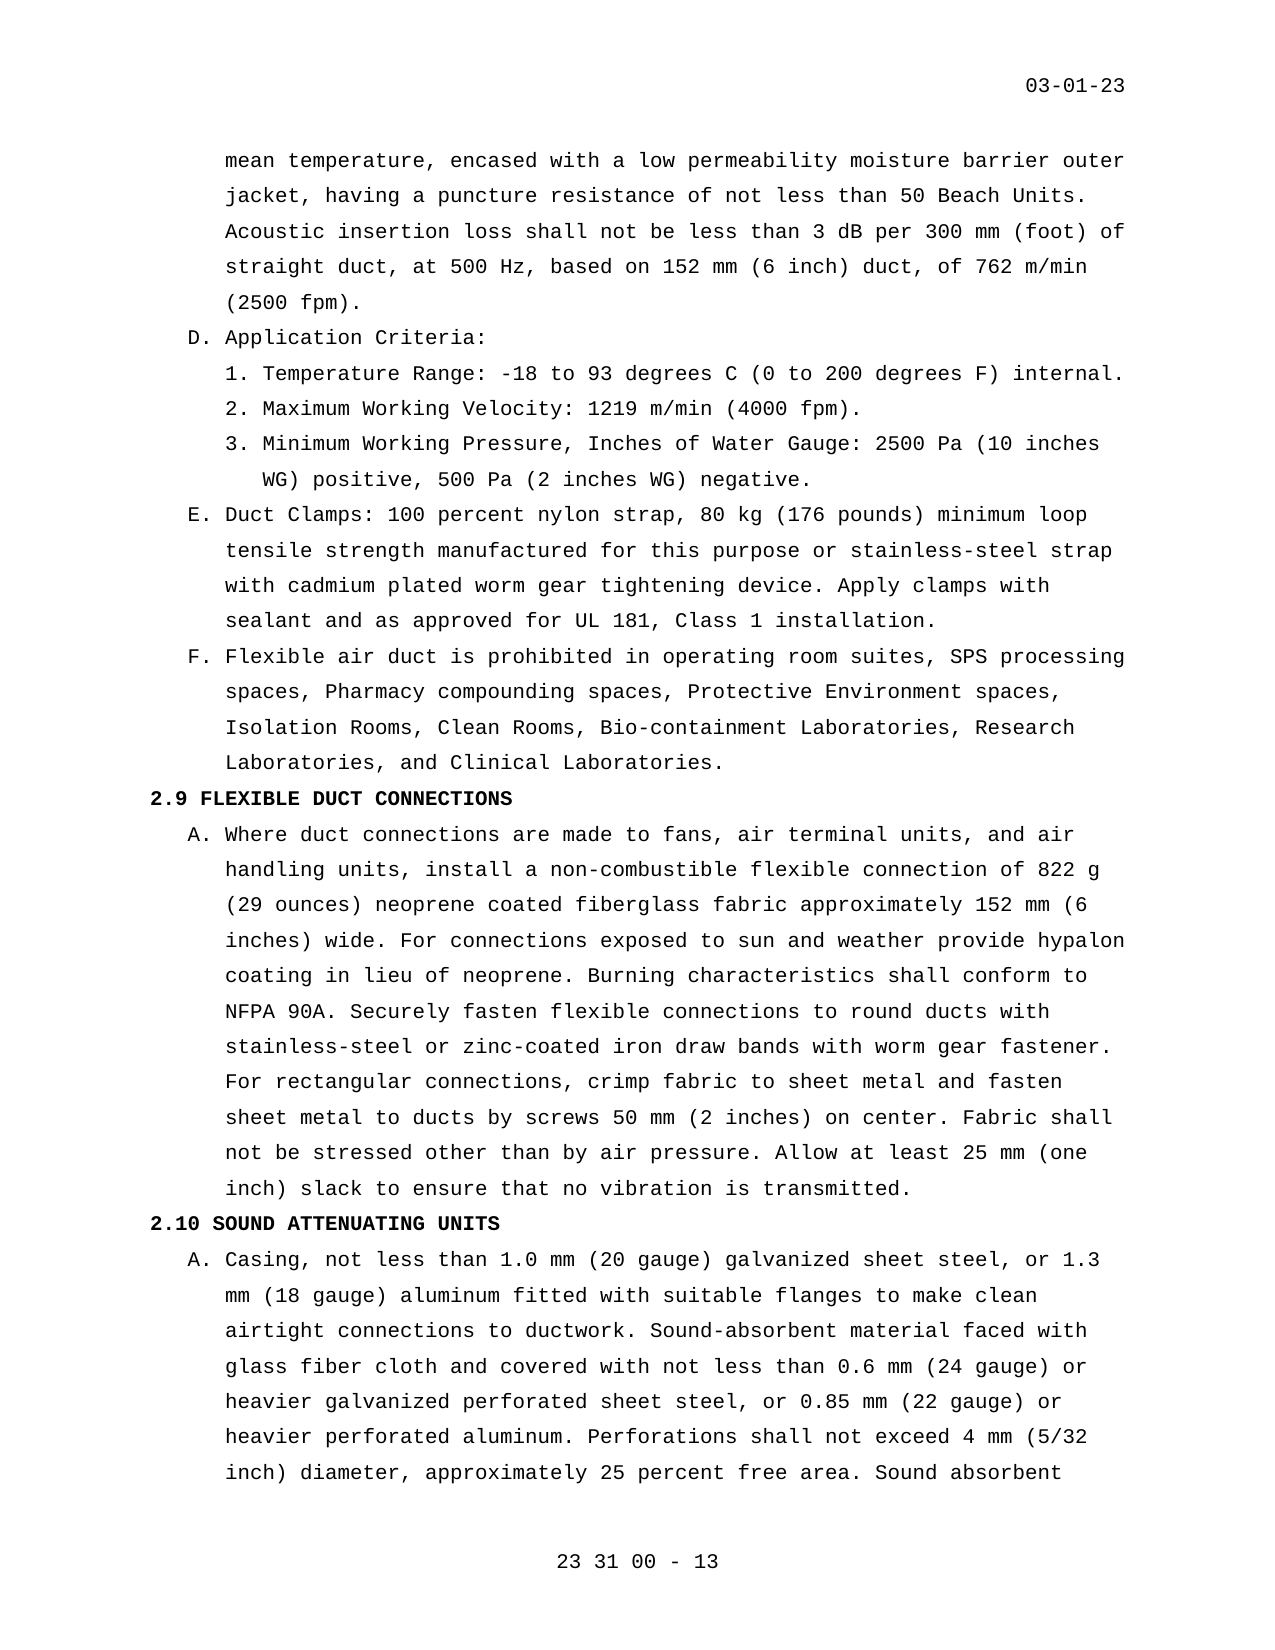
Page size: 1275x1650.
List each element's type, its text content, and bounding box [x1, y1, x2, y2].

text 3. Minimum Working Pressure, Inches of Water Gauge: 2500 Pa (10 inches WG) positive, 500 Pa (2 inches WG) negative. [225, 433, 1125, 492]
text 2. Maximum Working Velocity: 1219 m/min (4000 fpm). [225, 398, 1125, 422]
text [187, 1249, 1125, 1486]
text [187, 150, 1125, 315]
text D. Application Criteria: [187, 327, 1125, 351]
text 1. Temperature Range: -18 to 93 degrees C (0 to 200 degrees F) internal. [225, 362, 1125, 386]
text A. Where duct connections are made to fans, air terminal units, and air handling units, install a non-combustible flexible connection of 822 g (29 ounces) neoprene coated fiberglass fabric approximately 152 mm (6 inches) wide. For connections exposed to sun and weather provide hypalon coating in lieu of neoprene. Burning characteristics shall conform to NFPA 90A. Securely fasten flexible connections to round ducts with stainless-steel or zinc-coated iron draw bands with worm gear fastener. For rectangular connections, crimp fabric to sheet metal and fasten sheet metal to ducts by screws 50 mm (2 inches) on center. Fabric shall not be stressed other than by air pressure. Allow at least 25 mm (one inch) slack to ensure that no vibration is transmitted. [187, 824, 1125, 1201]
text 2.10 SOUND ATTENUATING UNITS [150, 1213, 1125, 1237]
text 2.9 FLEXIBLE DUCT CONNECTIONS [150, 787, 1125, 811]
text F. Flexible air duct is prohibited in operating room suites, SPS processing spaces, Pharmacy compounding spaces, Protective Environment spaces, Isolation Rooms, Clean Rooms, Bio-containment Laboratories, Research Laboratories, and Clinical Laboratories. [187, 646, 1125, 776]
text E. Duct Clamps: 100 percent nylon strap, 80 kg (176 pounds) minimum loop tensile strength manufactured for this purpose or stainless-steel strap with cadmium plated worm gear tightening device. Apply clamps with sealant and as approved for UL 181, Class 1 installation. [187, 504, 1125, 634]
